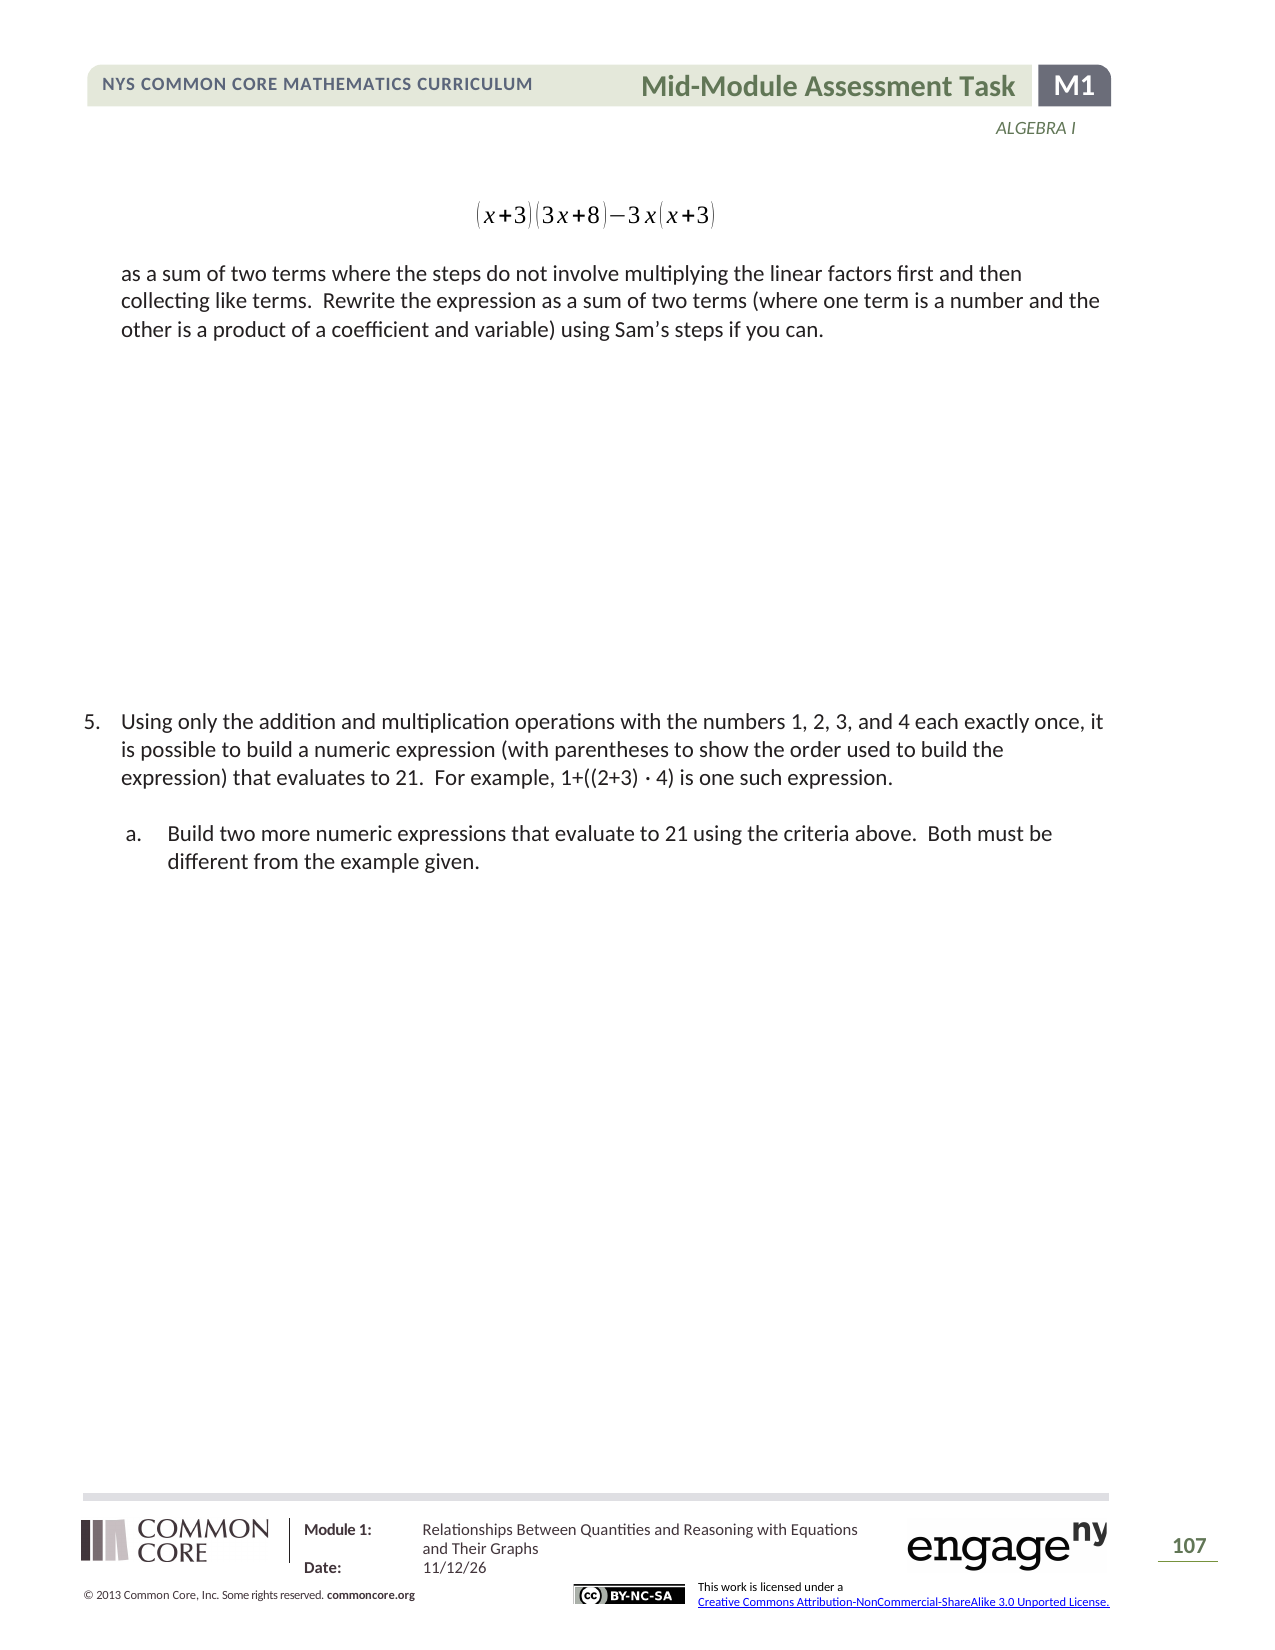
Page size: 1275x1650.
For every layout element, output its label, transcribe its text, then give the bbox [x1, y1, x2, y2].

list Build two more numeric expressions that evaluate to 21 using the criteria above. Both must be different from the example given. [125, 819, 1108, 1015]
picture [572, 1584, 685, 1604]
list Using only the addition and multiplication operations with the numbers 1, 2, 3, and 4 each exactly once, it is possible to build a numeric expression (with parentheses to show the order used to build the expression) that evaluates to 21. For example, 1+((2+3) · 4) is one such expression. [83, 707, 1108, 819]
list as a sum of two terms where the steps do not involve multiplying the linear factors first and then collecting like terms. Rewrite the expression as a sum of two terms (where one term is a number and the other is a product of a coefficient and variable) using Sam’s steps if you can. [121, 259, 1108, 343]
picture [906, 1518, 1107, 1573]
picture [81, 1517, 269, 1562]
